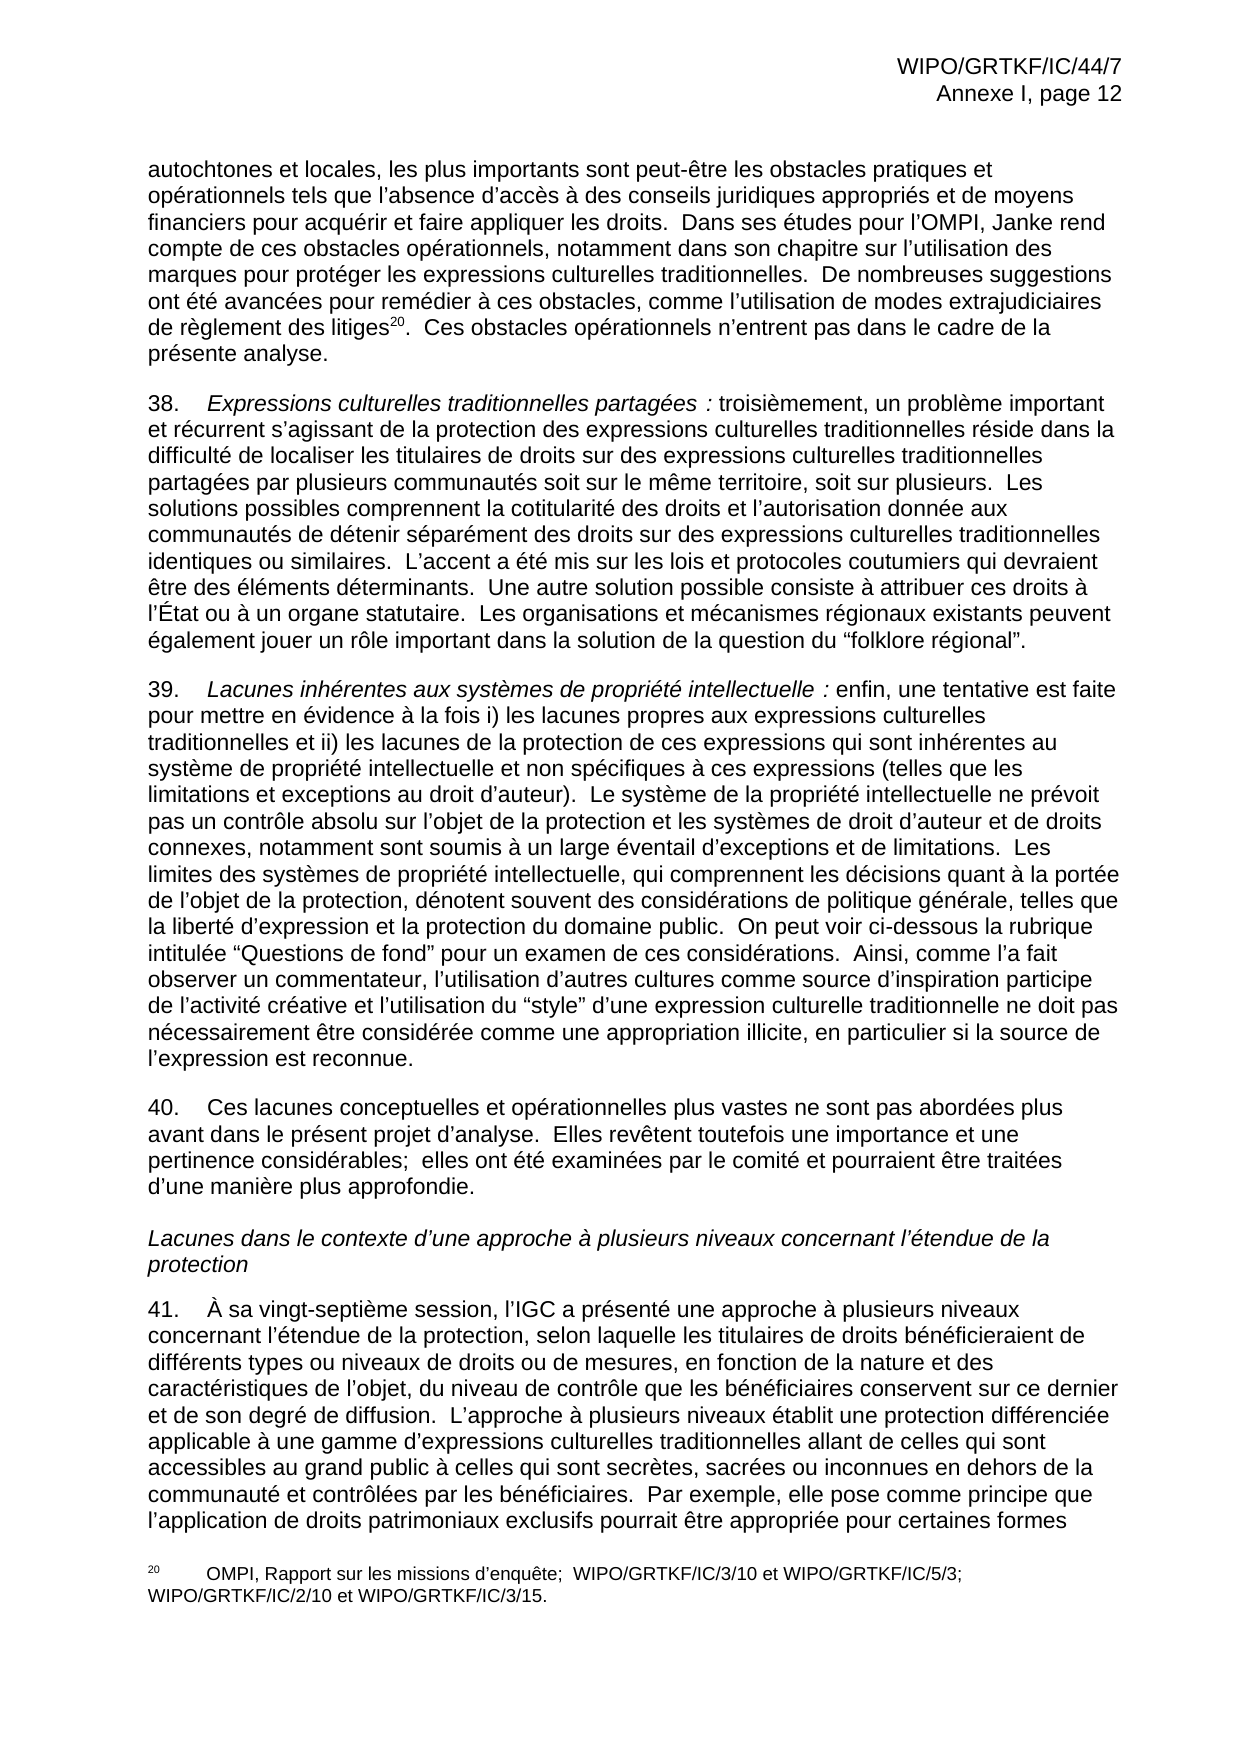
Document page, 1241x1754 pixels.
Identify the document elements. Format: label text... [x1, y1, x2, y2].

text Lacunes inhérentes aux systèmes de propriété intellectuelle : enfin, une tentative est faite pour mettre en évidence à la fois i) les lacunes propres aux expressions culturelles traditionnelles et ii) les lacunes de la protection de ces expressions qui sont inhérentes au système de propriété intellectuelle et non spécifiques à ces expressions (telles que les limitations et exceptions au droit d’auteur). Le système de la propriété intellectuelle ne prévoit pas un contrôle absolu sur l’objet de la protection et les systèmes de droit d’auteur et de droits connexes, notamment sont soumis à un large éventail d’exceptions et de limitations. Les limites des systèmes de propriété intellectuelle, qui comprennent les décisions quant à la portée de l’objet de la protection, dénotent souvent des considérations de politique générale, telles que la liberté d’expression et la protection du domaine public. On peut voir ci-dessous la rubrique intitulée “Questions de fond” pour un examen de ces considérations. Ainsi, comme l’a fait observer un commentateur, l’utilisation d’autres cultures comme source d’inspiration participe de l’activité créative et l’utilisation du “style” d’une expression culturelle traditionnelle ne doit pas nécessairement être considérée comme une appropriation illicite, en particulier si la source de l’expression est reconnue. [148, 676, 1122, 1071]
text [148, 1296, 1122, 1533]
text Ces lacunes conceptuelles et opérationnelles plus vastes ne sont pas abordées plus avant dans le présent projet d’analyse. Elles revêtent toutefois une importance et une pertinence considérables; elles ont été examinées par le comité et pourraient être traitées d’une manière plus approfondie. [148, 1094, 1122, 1200]
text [148, 156, 1122, 367]
text Expressions culturelles traditionnelles partagées : troisièmement, un problème important et récurrent s’agissant de la protection des expressions culturelles traditionnelles réside dans la difficulté de localiser les titulaires de droits sur des expressions culturelles traditionnelles partagées par plusieurs communautés soit sur le même territoire, soit sur plusieurs. Les solutions possibles comprennent la cotitularité des droits et l’autorisation donnée aux communautés de détenir séparément des droits sur des expressions culturelles traditionnelles identiques ou similaires. L’accent a été mis sur les lois et protocoles coutumiers qui devraient être des éléments déterminants. Une autre solution possible consiste à attribuer ces droits à l’État ou à un organe statutaire. Les organisations et mécanismes régionaux existants peuvent également jouer un rôle important dans la solution de la question du “folklore régional”. [148, 389, 1122, 653]
subtitle Lacunes dans le contexte d’une approche à plusieurs niveaux concernant l’étendue de la protection [148, 1225, 1122, 1277]
